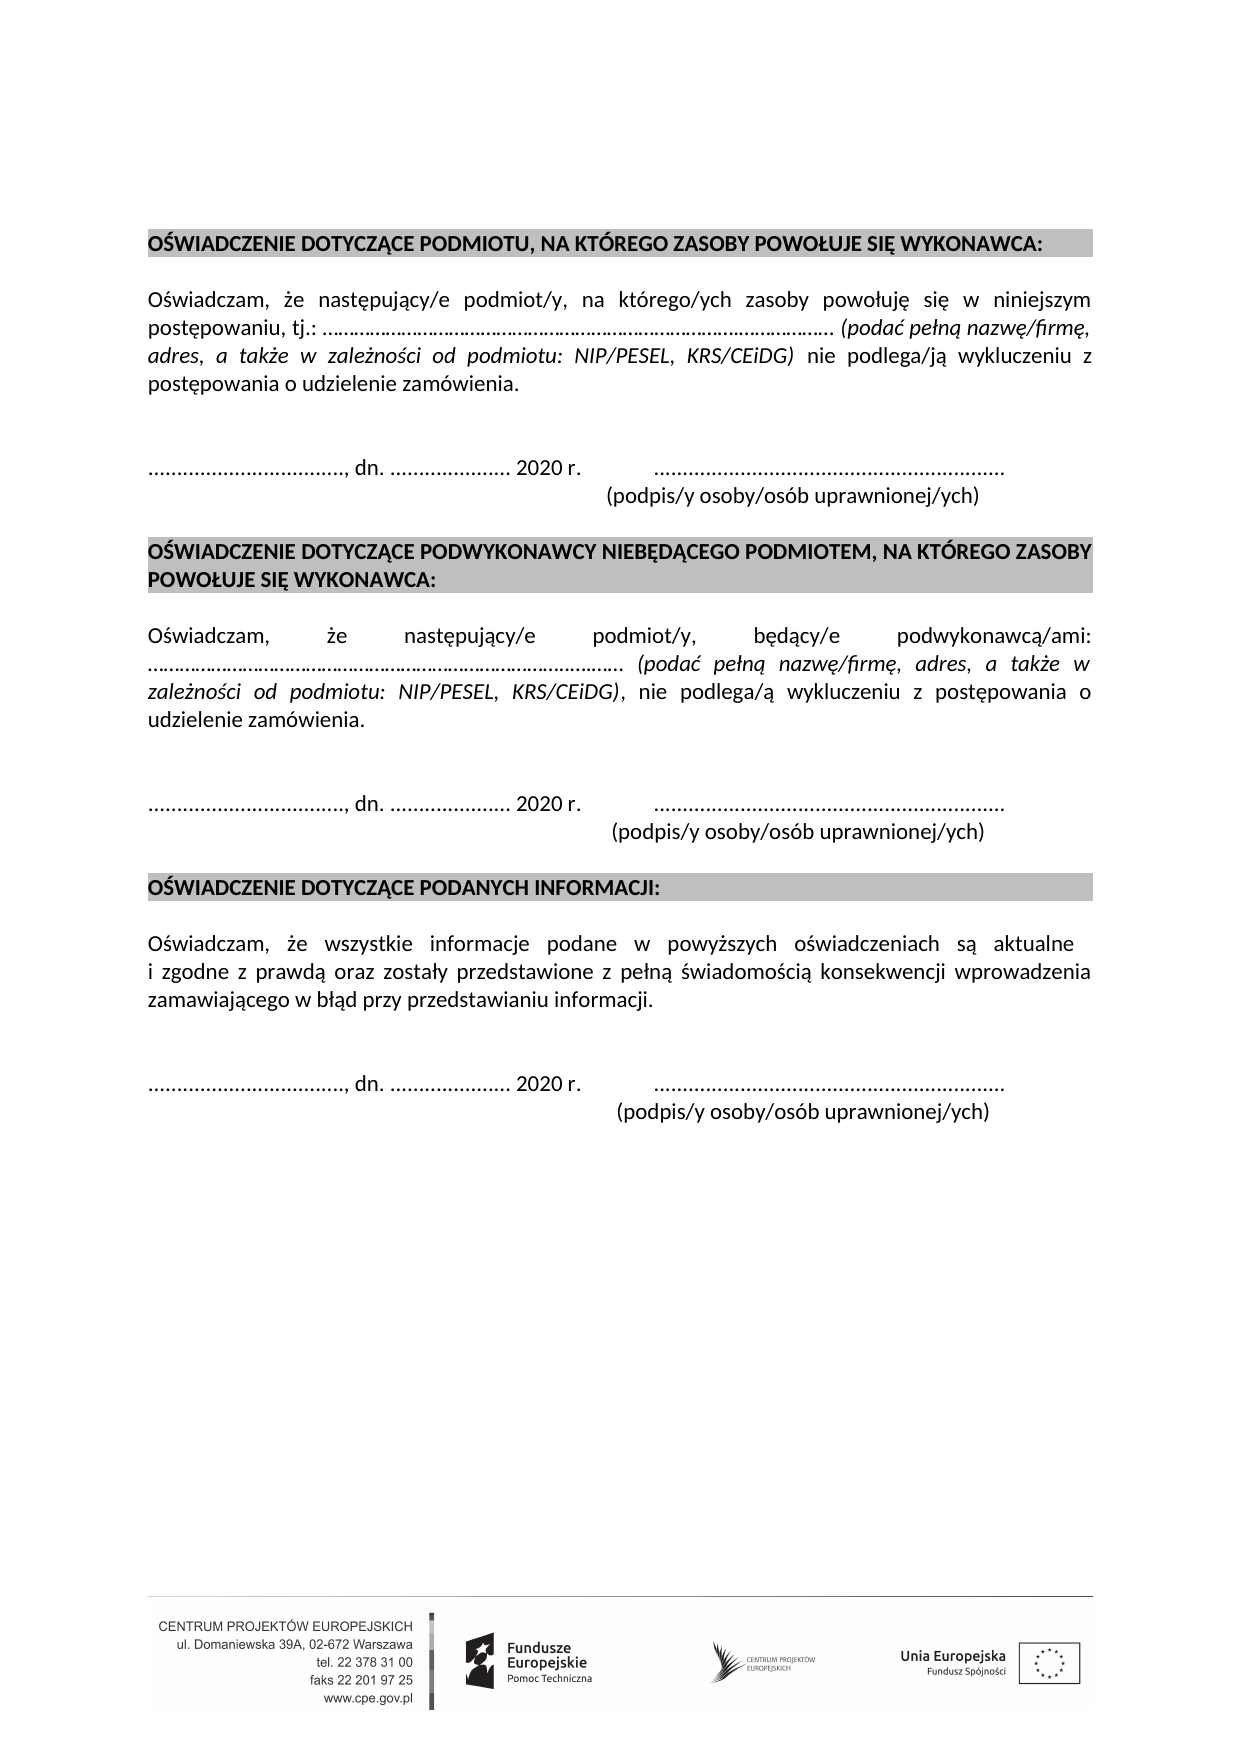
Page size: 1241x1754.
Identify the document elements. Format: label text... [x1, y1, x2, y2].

text .................................., dn. ..................... 2020 r. ............................................................. [148, 453, 1093, 481]
text Oświadczam, że następujący/e podmiot/y, na którego/ych zasoby powołuję się w niniejszym postępowaniu, tj.: …………………………………………………………………….……………… (podać pełną nazwę/firmę, adres, a także w zależności od podmiotu: NIP/PESEL, KRS/CEiDG) nie podlega/ją wykluczeniu z postępowania o udzielenie zamówienia. [148, 285, 1093, 397]
text (podpis/y osoby/osób uprawnionej/ych) [148, 1097, 1093, 1125]
text (podpis/y osoby/osób uprawnionej/ych) [148, 817, 1093, 845]
picture [147, 1596, 1094, 1710]
text Oświadczam, że następujący/e podmiot/y, będący/e podwykonawcą/ami: ……………………………………………………………………..….…… (podać pełną nazwę/firmę, adres, a także w zależności od podmiotu: NIP/PESEL, KRS/CEiDG), nie podlega/ą wykluczeniu z postępowania o udzielenie zamówienia. [148, 621, 1093, 733]
text .................................., dn. ..................... 2020 r. ............................................................. [148, 1069, 1093, 1097]
text (podpis/y osoby/osób uprawnionej/ych) [148, 481, 1093, 509]
text OŚWIADCZENIE DOTYCZĄCE PODWYKONAWCY NIEBĘDĄCEGO PODMIOTEM, NA KTÓREGO ZASOBY POWOŁUJE SIĘ WYKONAWCA: [148, 537, 1093, 593]
text .................................., dn. ..................... 2020 r. ............................................................. [148, 789, 1093, 817]
text Oświadczam, że wszystkie informacje podane w powyższych oświadczeniach są aktualne i zgodne z prawdą oraz zostały przedstawione z pełną świadomością konsekwencji wprowadzenia zamawiającego w błąd przy przedstawianiu informacji. [148, 929, 1093, 1013]
text OŚWIADCZENIE DOTYCZĄCE PODMIOTU, NA KTÓREGO ZASOBY POWOŁUJE SIĘ WYKONAWCA: [148, 229, 1093, 257]
text OŚWIADCZENIE DOTYCZĄCE PODANYCH INFORMACJI: [148, 873, 1093, 901]
